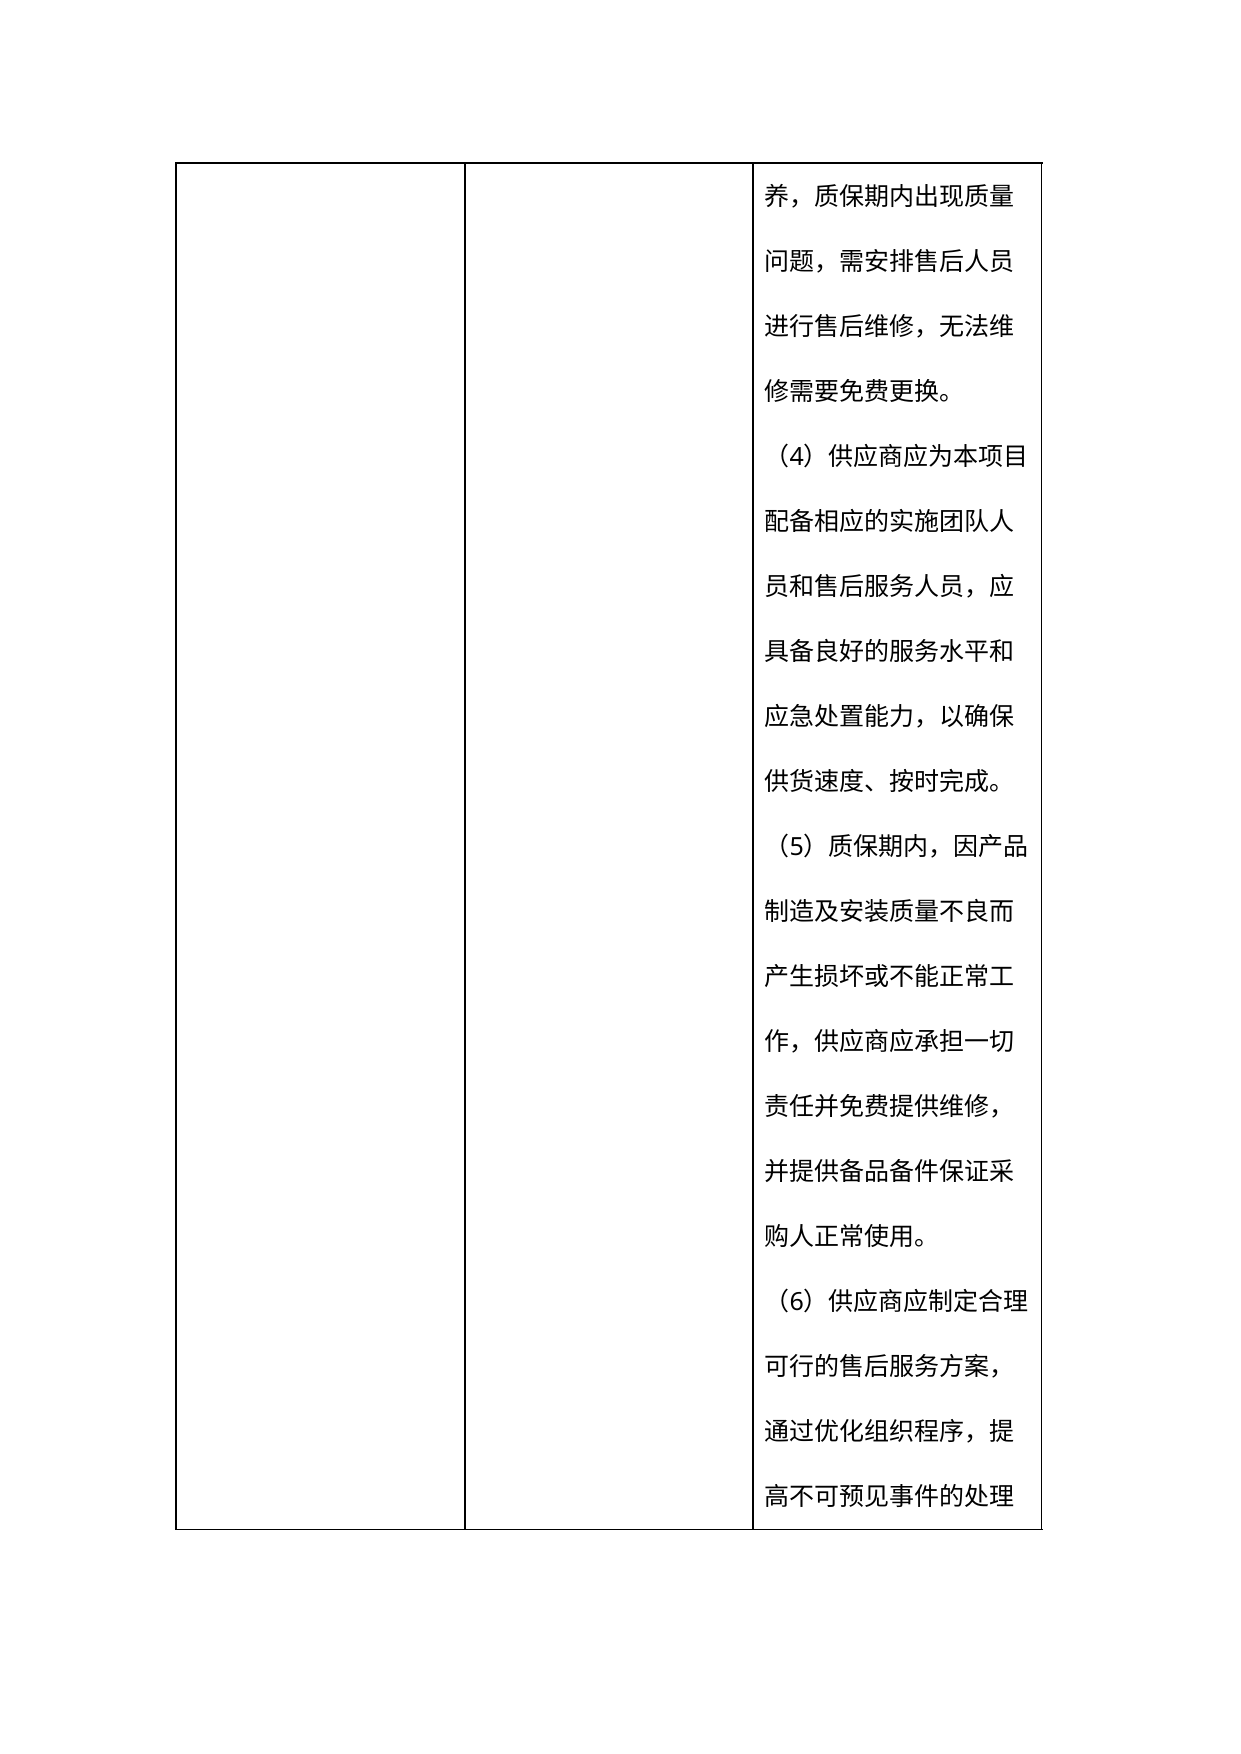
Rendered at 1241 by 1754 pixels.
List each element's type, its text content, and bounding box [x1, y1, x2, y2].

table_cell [754, 164, 1041, 1528]
table_cell [466, 164, 752, 1528]
table_cell 2 [177, 164, 464, 1528]
